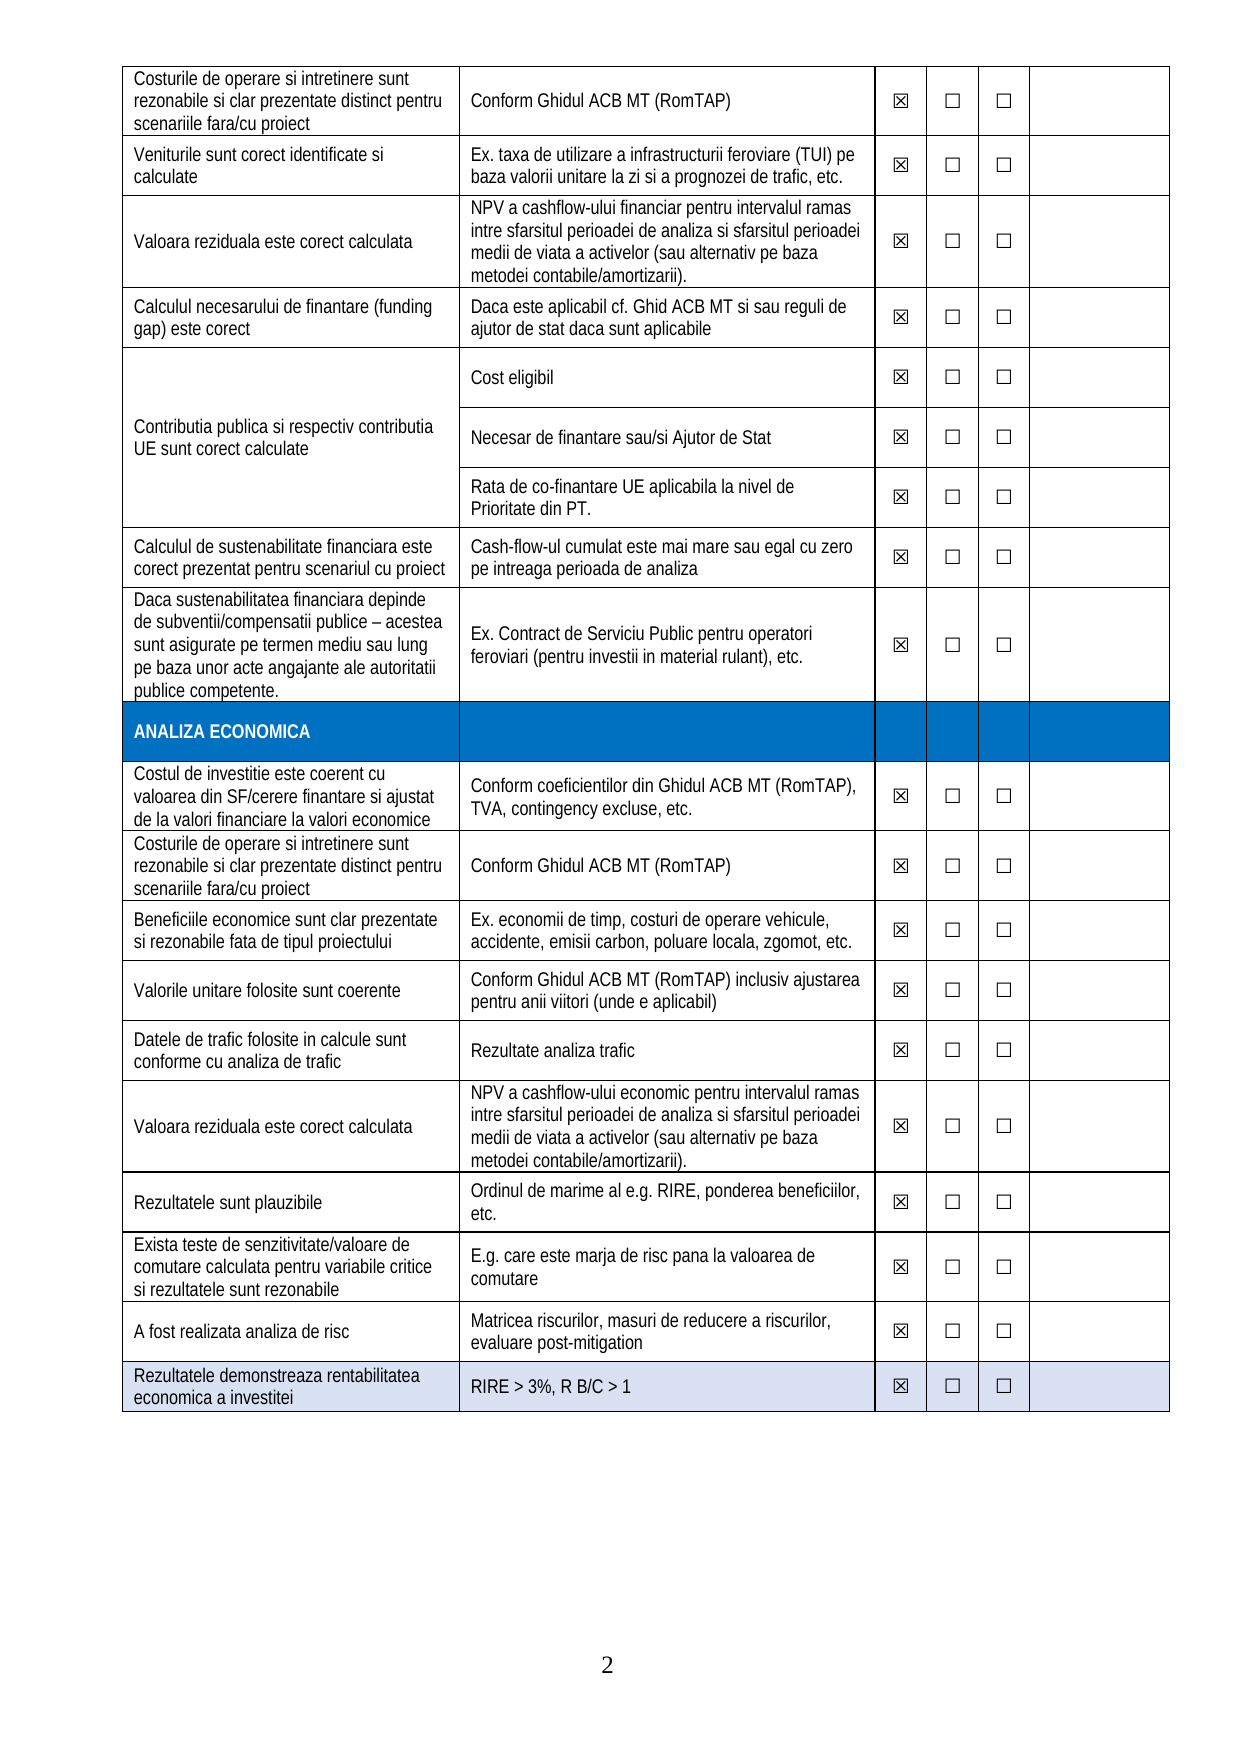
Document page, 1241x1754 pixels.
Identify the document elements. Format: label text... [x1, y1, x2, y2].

table_cell Valorile unitare folosite sunt coerente [123, 961, 459, 1019]
table_cell Costurile de operare si intretinere sunt rezonabile si clar prezentate distinct pentru scenariile fara/cu proiect [123, 831, 459, 899]
table_cell Matricea riscurilor, masuri de reducere a riscurilor, evaluare post-mitigation [460, 1302, 874, 1361]
table_cell Valoara reziduala este corect calculata [123, 196, 459, 287]
table_cell [1030, 408, 1169, 467]
table_cell Conform coeficientilor din Ghidul ACB MT (RomTAP), TVA, contingency excluse, etc. [460, 762, 874, 830]
table_cell Rezultatele sunt plauzibile [123, 1173, 459, 1231]
table_cell [979, 702, 1029, 761]
table_cell Rata de co-finantare UE aplicabila la nivel de Prioritate din PT. [460, 468, 874, 527]
table_cell [1030, 348, 1169, 407]
table_cell Veniturile sunt corect identificate si calculate [123, 136, 459, 195]
table_cell [1030, 901, 1169, 959]
table_cell [460, 702, 874, 761]
table_cell Datele de trafic folosite in calcule sunt conforme cu analiza de trafic [123, 1021, 459, 1079]
table_cell Ex. Contract de Serviciu Public pentru operatori feroviari (pentru investii in material rulant), etc. [460, 588, 874, 701]
table_cell Daca sustenabilitatea financiara depinde de subventii/compensatii publice – acestea sunt asigurate pe termen mediu sau lung pe baza unor acte angajante ale autoritatii publice competente. [123, 588, 459, 701]
table_cell [927, 702, 978, 761]
table_cell [1030, 1021, 1169, 1079]
table_cell ANALIZA ECONOMICA [123, 702, 459, 761]
table_cell Contributia publica si respectiv contributia UE sunt corect calculate [123, 348, 459, 527]
table_cell Ex. taxa de utilizare a infrastructurii feroviare (TUI) pe baza valorii unitare la zi si a prognozei de trafic, etc. [460, 136, 874, 195]
table_cell [1030, 961, 1169, 1019]
table_cell Cost eligibil [460, 348, 874, 407]
table_cell Daca este aplicabil cf. Ghid ACB MT si sau reguli de ajutor de stat daca sunt aplicabile [460, 288, 874, 347]
table_cell [1030, 468, 1169, 527]
table_cell Conform Ghidul ACB MT (RomTAP) inclusiv ajustarea pentru anii viitori (unde e aplicabil) [460, 961, 874, 1019]
table_cell [1030, 762, 1169, 830]
table_cell [1030, 528, 1169, 587]
table_cell Ex. economii de timp, costuri de operare vehicule, accidente, emisii carbon, poluare locala, zgomot, etc. [460, 901, 874, 959]
table_cell [1030, 1362, 1169, 1411]
table_cell E.g. care este marja de risc pana la valoarea de comutare [460, 1233, 874, 1301]
table_cell Costurile de operare si intretinere sunt rezonabile si clar prezentate distinct pentru scenariile fara/cu proiect [123, 67, 459, 135]
table_cell Conform Ghidul ACB MT (RomTAP) [460, 831, 874, 899]
table_cell Cash-flow-ul cumulat este mai mare sau egal cu zero pe intreaga perioada de analiza [460, 528, 874, 587]
table_cell [1030, 1302, 1169, 1361]
table_cell Rezultatele demonstreaza rentabilitatea economica a investitei [123, 1362, 459, 1411]
table_cell Costul de investitie este coerent cu valoarea din SF/cerere finantare si ajustat de la valori financiare la valori economice [123, 762, 459, 830]
table_cell Rezultate analiza trafic [460, 1021, 874, 1079]
table_cell Calculul necesarului de finantare (funding gap) este corect [123, 288, 459, 347]
table_cell [1030, 588, 1169, 701]
table_cell RIRE > 3%, R B/C > 1 [460, 1362, 874, 1411]
table_cell NPV a cashflow-ului financiar pentru intervalul ramas intre sfarsitul perioadei de analiza si sfarsitul perioadei medii de viata a activelor (sau alternativ pe baza metodei contabile/amortizarii). [460, 196, 874, 287]
table_cell Calculul de sustenabilitate financiara este corect prezentat pentru scenariul cu proiect [123, 528, 459, 587]
table_cell [1030, 1233, 1169, 1301]
table_cell NPV a cashflow-ului economic pentru intervalul ramas intre sfarsitul perioadei de analiza si sfarsitul perioadei medii de viata a activelor (sau alternativ pe baza metodei contabile/amortizarii). [460, 1081, 874, 1171]
table_cell A fost realizata analiza de risc [123, 1302, 459, 1361]
table_cell [1030, 136, 1169, 195]
table_cell Conform Ghidul ACB MT (RomTAP) [460, 67, 874, 135]
table_cell [1030, 1173, 1169, 1231]
table_cell [1030, 196, 1169, 287]
table_cell [1030, 67, 1169, 135]
table_cell Valoara reziduala este corect calculata [123, 1081, 459, 1171]
table_cell Exista teste de senzitivitate/valoare de comutare calculata pentru variabile critice si rezultatele sunt rezonabile [123, 1233, 459, 1301]
table_cell [876, 702, 926, 761]
table_cell [1030, 831, 1169, 899]
table_cell [1030, 1081, 1169, 1171]
table_cell Beneficiile economice sunt clar prezentate si rezonabile fata de tipul proiectului [123, 901, 459, 959]
table_cell [1030, 288, 1169, 347]
table_cell [1030, 702, 1169, 761]
table_cell Ordinul de marime al e.g. RIRE, ponderea beneficiilor, etc. [460, 1173, 874, 1231]
table_cell Necesar de finantare sau/si Ajutor de Stat [460, 408, 874, 467]
